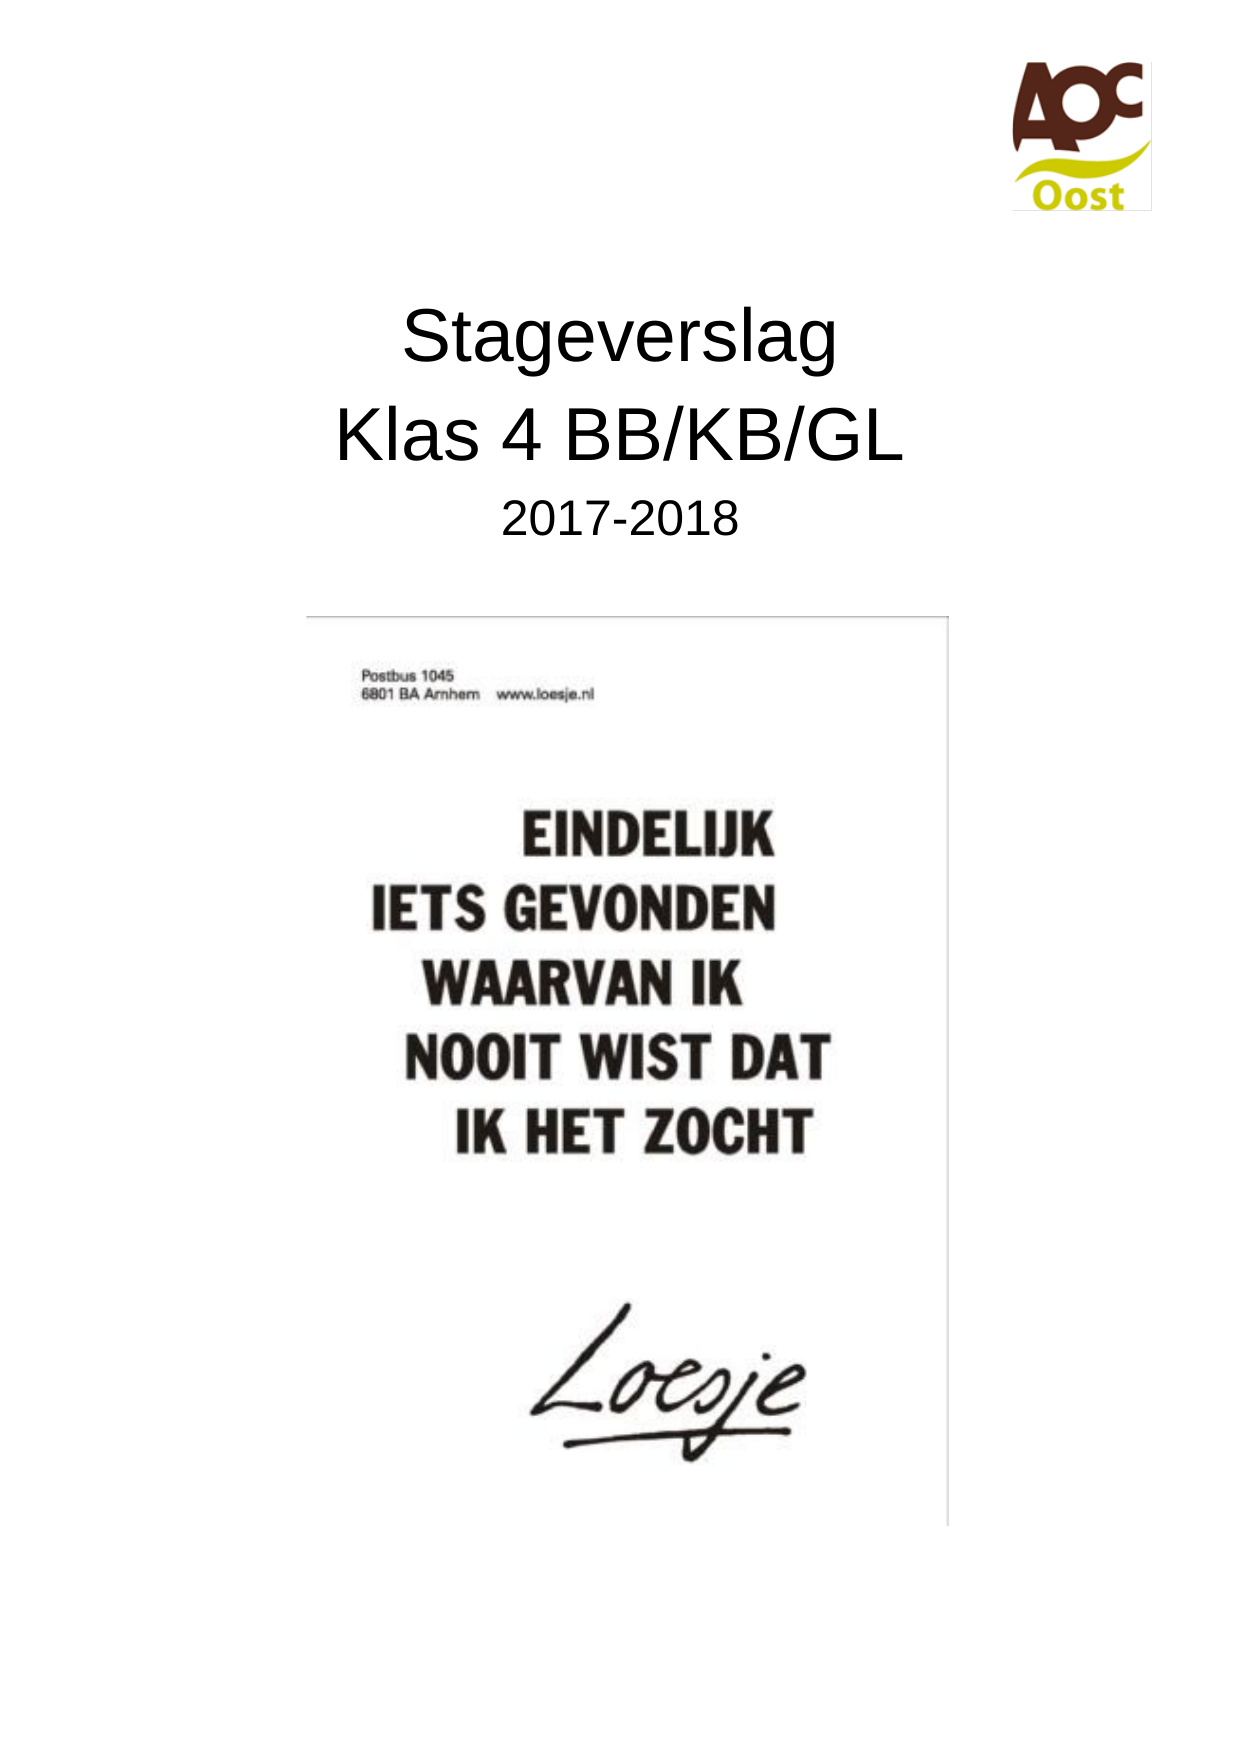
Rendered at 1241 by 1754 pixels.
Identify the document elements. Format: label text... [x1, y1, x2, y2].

text Stageverslag [148, 291, 1093, 378]
text 2017-2018 [148, 489, 1093, 546]
text Klas 4 BB/KB/GL [148, 390, 1093, 476]
picture [1012, 62, 1153, 212]
picture [306, 616, 949, 1526]
